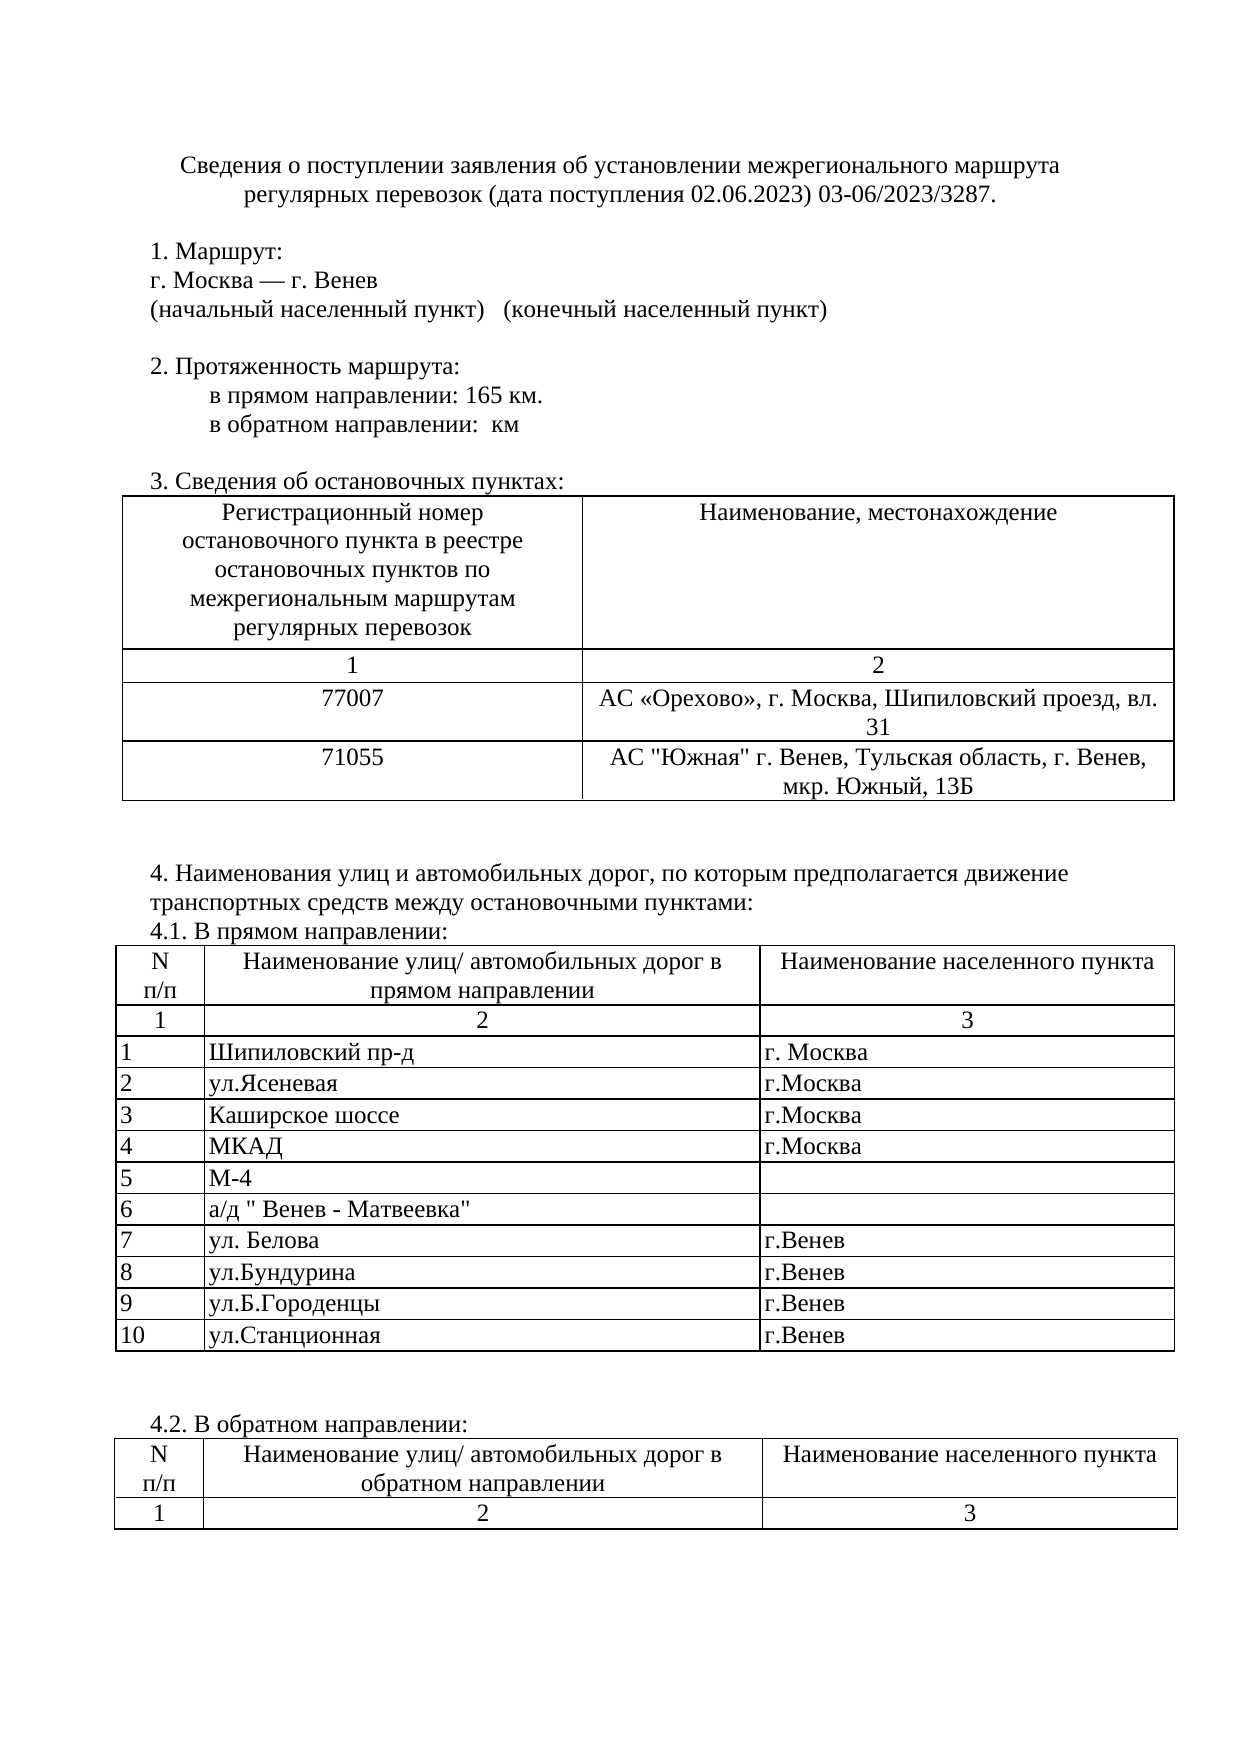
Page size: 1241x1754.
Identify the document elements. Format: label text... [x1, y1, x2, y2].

text в обратном направлении: км [150, 409, 1090, 437]
table_cell 4 [117, 1131, 204, 1161]
table_cell 2 [205, 1006, 759, 1035]
table_cell АС "Южная" г. Венев, Тульская область, г. Венев, мкр. Южный, 13Б [583, 742, 1173, 799]
table_cell 2 [583, 650, 1173, 681]
text г. Москва — г. Венев [150, 265, 1090, 294]
table_cell 3 [763, 1497, 1177, 1528]
text 3. Сведения об остановочных пунктах: [150, 466, 1090, 495]
table_cell а/д " Венев - Матвеевка" [205, 1194, 759, 1224]
table_cell 77007 [123, 683, 582, 740]
table_cell г.Венев [761, 1257, 1174, 1287]
table_cell Каширское шоссе [205, 1100, 759, 1130]
table_cell ул.Бундурина [205, 1257, 759, 1287]
table_cell 1 [117, 1006, 204, 1035]
text в прямом направлении: 165 км. [150, 380, 1090, 409]
table_cell [761, 1194, 1174, 1224]
table_header Наименование улиц/ автомобильных дорог в прямом направлении [205, 946, 759, 1004]
table_cell ул.Станционная [205, 1320, 759, 1350]
table_cell г.Москва [761, 1068, 1174, 1098]
table_cell 10 [117, 1320, 204, 1350]
table_cell М-4 [205, 1163, 759, 1193]
text Сведения о поступлении заявления об установлении межрегионального маршрута регулярных перевозок (дата поступления 02.06.2023) 03-06/2023/3287. [150, 150, 1090, 207]
table_cell 5 [117, 1163, 204, 1193]
table_cell 1 [123, 650, 582, 681]
text 4.1. В прямом направлении: [150, 916, 1090, 945]
text 4. Наименования улиц и автомобильных дорог, по которым предполагается движение транспортных средств между остановочными пунктами: [150, 858, 1090, 916]
table_cell 2 [117, 1068, 204, 1098]
table_cell МКАД [205, 1131, 759, 1161]
table_header Регистрационный номер остановочного пункта в реестре остановочных пунктов по межрегиональным маршрутам регулярных перевозок [123, 497, 582, 648]
table_cell Шипиловский пр-д [205, 1037, 759, 1067]
table_cell ул.Б.Городенцы [205, 1289, 759, 1318]
table_cell 8 [117, 1257, 204, 1287]
table_cell АС «Орехово», г. Москва, Шипиловский проезд, вл. 31 [583, 683, 1173, 740]
table_header Наименование, местонахождение [583, 497, 1173, 648]
table_header Наименование улиц/ автомобильных дорог в обратном направлении [204, 1439, 762, 1497]
table_header N п/п [117, 946, 204, 1004]
table_header Наименование населенного пункта [763, 1439, 1177, 1497]
table_cell 9 [117, 1289, 204, 1318]
table_cell 1 [115, 1498, 203, 1528]
table_cell 3 [117, 1100, 204, 1130]
table_cell г.Москва [761, 1100, 1174, 1130]
table_cell г. Москва [761, 1037, 1174, 1067]
table_cell г.Москва [761, 1131, 1174, 1161]
table_cell 6 [117, 1194, 204, 1224]
table_header Наименование населенного пункта [761, 946, 1174, 1004]
table_cell 2 [204, 1498, 762, 1528]
table_cell ул.Ясеневая [205, 1068, 759, 1098]
text 1. Маршрут: [150, 236, 1090, 265]
text 2. Протяженность маршрута: [150, 351, 1090, 380]
table_cell 1 [117, 1037, 204, 1067]
table_cell г.Венев [761, 1289, 1174, 1318]
table_cell 7 [117, 1226, 204, 1256]
table_cell г.Венев [761, 1226, 1174, 1256]
table_cell ул. Белова [205, 1226, 759, 1256]
table_cell г.Венев [761, 1320, 1174, 1350]
text 4.2. В обратном направлении: [150, 1409, 1090, 1438]
table_header N п/п [115, 1439, 203, 1497]
table_cell 71055 [123, 742, 582, 799]
table_cell 3 [761, 1006, 1174, 1035]
text (начальный населенный пункт) (конечный населенный пункт) [150, 294, 1090, 322]
table_cell [761, 1163, 1174, 1193]
